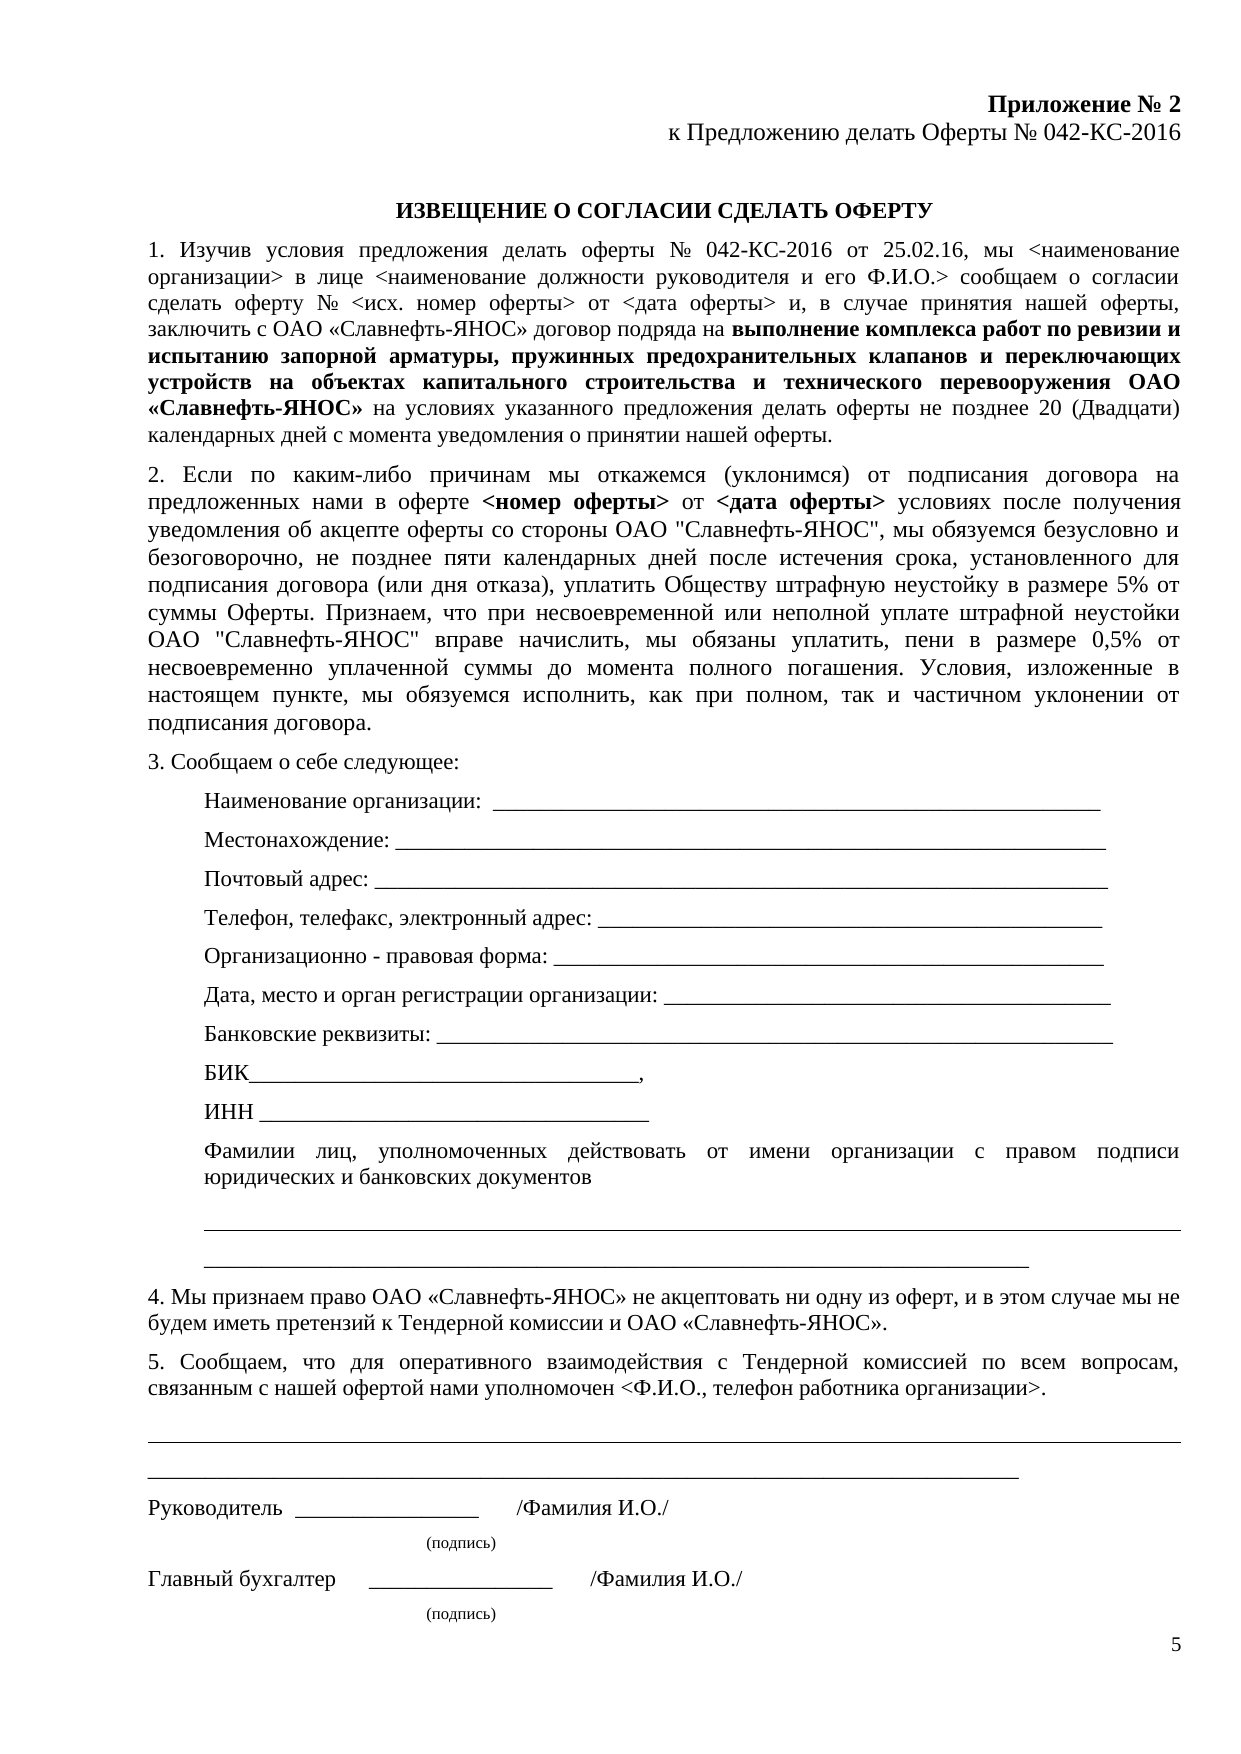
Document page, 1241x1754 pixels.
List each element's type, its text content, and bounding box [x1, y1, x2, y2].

text Местонахождение: ______________________________________________________________ [204, 826, 1181, 852]
text Телефон, телефакс, электронный адрес: ____________________________________________ [204, 904, 1181, 930]
text Руководитель ________________ /Фамилия И.О./ [148, 1494, 1181, 1520]
text Приложение № 2 [148, 89, 1181, 117]
text БИК__________________________________, [204, 1059, 1181, 1085]
text 2. Если по каким-либо причинам мы откажемся (уклонимся) от подписания договора на предложенных нами в оферте <номер оферты> от <дата оферты> условиях после получения уведомления об акцепте оферты со стороны ОАО "Славнефть-ЯНОС", мы обязуемся безусловно и безоговорочно, не позднее пяти календарных дней после истечения срока, установленного для подписания договора (или дня отказа), уплатить Обществу штрафную неустойку в размере 5% от суммы Оферты. Признаем, что при несвоевременной или неполной уплате штрафной неустойки ОАО "Славнефть-ЯНОС" вправе начислить, мы обязаны уплатить, пени в размере 0,5% от несвоевременно уплаченной суммы до момента полного погашения. Условия, изложенные в настоящем пункте, мы обязуемся исполнить, как при полном, так и частичном уклонении от подписания договора. [148, 460, 1181, 736]
text 3. Сообщаем о себе следующее: [148, 748, 1181, 774]
text Организационно - правовая форма: ________________________________________________ [204, 942, 1181, 969]
text 5. Сообщаем, что для оперативного взаимодействия с Тендерной комиссией по всем вопросам, связанным с нашей офертой нами уполномочен <Ф.И.О., телефон работника организации>. [148, 1348, 1181, 1401]
text ____________________________________________________________________________ [148, 1455, 1181, 1482]
text Главный бухгалтер ________________ /Фамилия И.О./ [148, 1564, 1181, 1591]
text (подпись) [148, 1533, 1181, 1552]
text Почтовый адрес: ________________________________________________________________ [204, 865, 1181, 891]
text 1. Изучив условия предложения делать оферты № 042-КС-2016 от 25.02.16, мы <наименование организации> в лице <наименование должности руководителя и его Ф.И.О.> сообщаем о согласии сделать оферту № <исх. номер оферты> от <дата оферты> и, в случае принятия нашей оферты, заключить с ОАО «Славнефть-ЯНОС» договор подряда на выполнение комплекса работ по ревизии и испытанию запорной арматуры, пружинных предохранительных клапанов и переключающих устройств на объектах капитального строительства и технического перевооружения ОАО «Славнефть-ЯНОС» на условиях указанного предложения делать оферты не позднее 20 (Двадцати) календарных дней с момента уведомления о принятии нашей оферты. [148, 236, 1181, 447]
text 4. Мы признаем право ОАО «Славнефть-ЯНОС» не акцептовать ни одну из оферт, и в этом случае мы не будем иметь претензий к Тендерной комиссии и ОАО «Славнефть-ЯНОС». [148, 1283, 1181, 1336]
text Наименование организации: _____________________________________________________ [204, 787, 1181, 813]
text ИЗВЕЩЕНИЕ О СОГЛАСИИ СДЕЛАТЬ ОФЕРТУ [148, 197, 1181, 224]
text к Предложению делать Оферты № 042-КС-2016 [148, 117, 1181, 146]
text Дата, место и орган регистрации организации: _______________________________________ [204, 981, 1181, 1008]
text ИНН __________________________________ [204, 1098, 1181, 1124]
text (подпись) [295, 1603, 1181, 1623]
text Фамилии лиц, уполномоченных действовать от имени организации с правом подписи юридических и банковских документов [204, 1137, 1181, 1189]
text Банковские реквизиты: ___________________________________________________________ [204, 1020, 1181, 1047]
text ________________________________________________________________________ [204, 1244, 1181, 1270]
